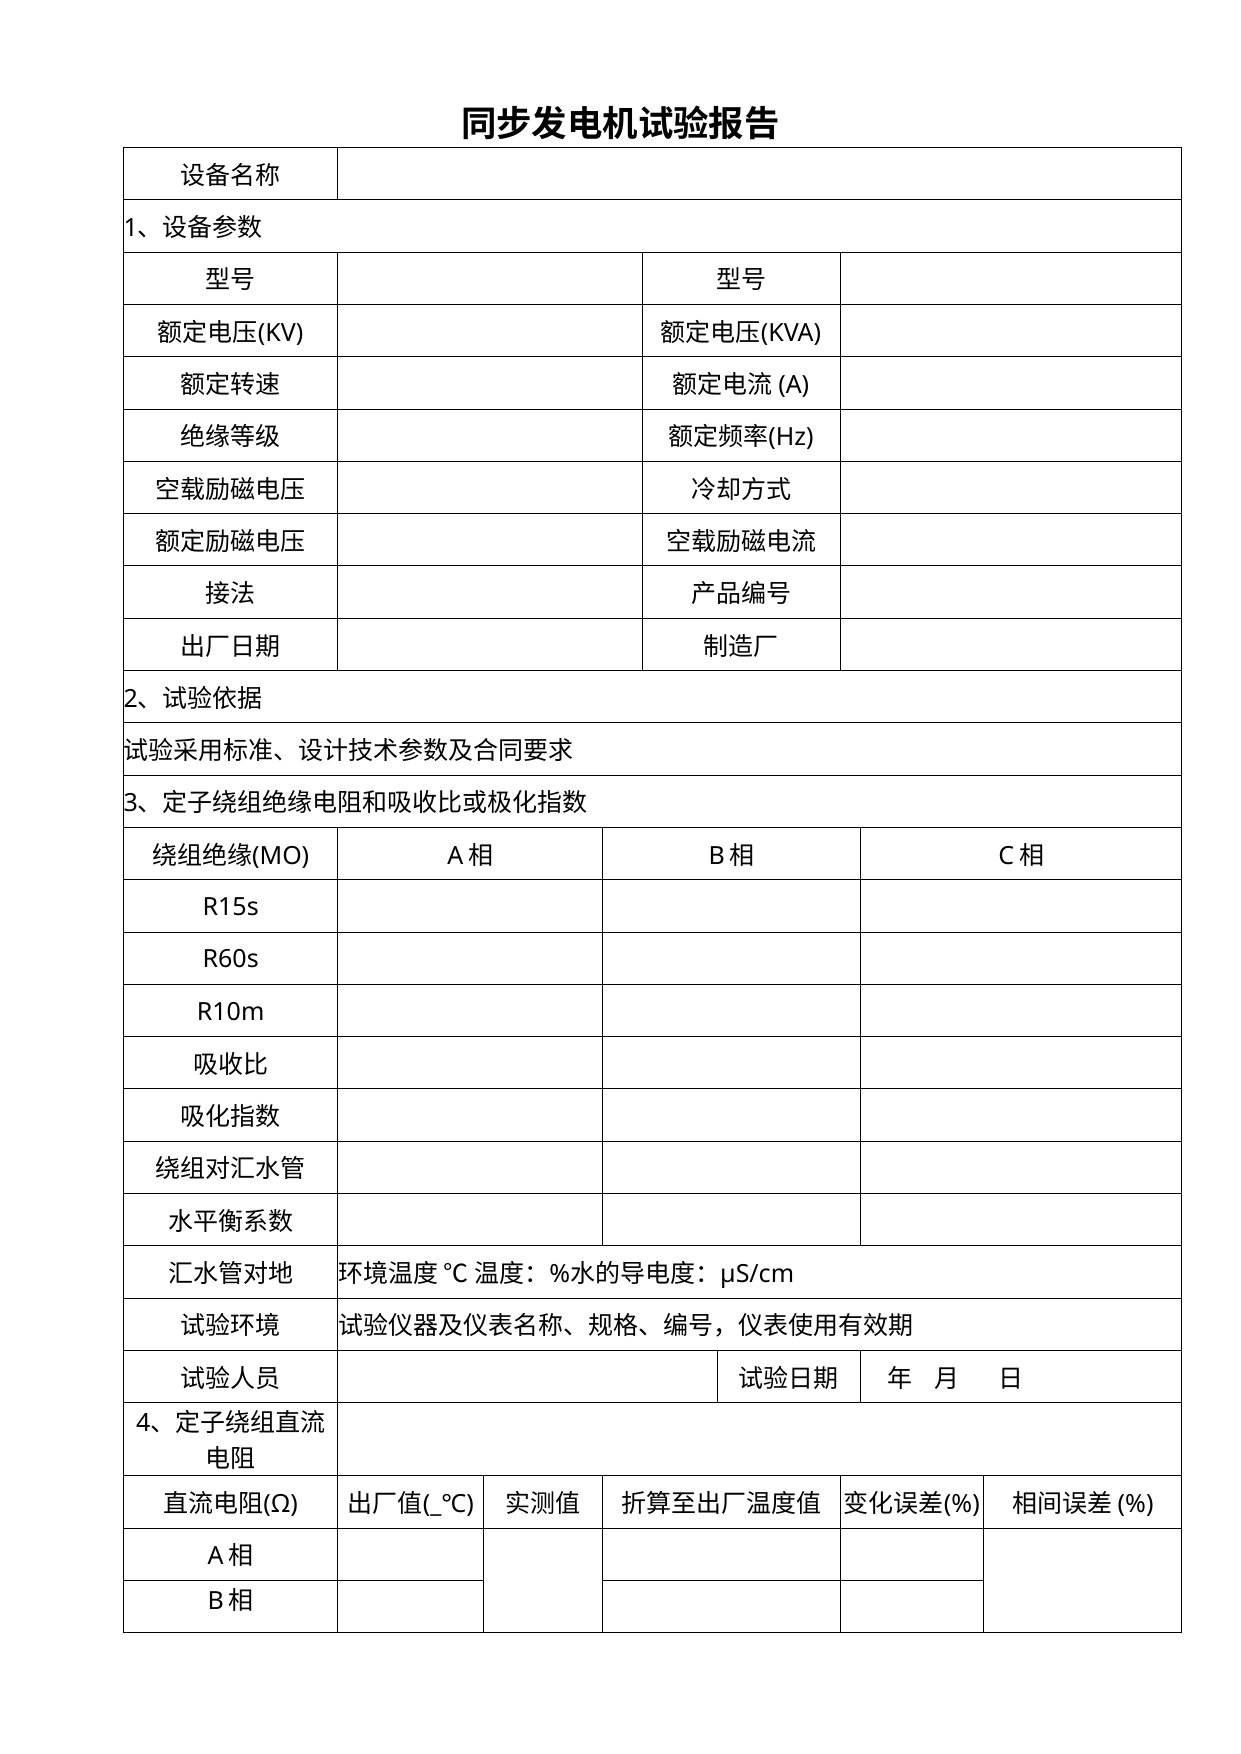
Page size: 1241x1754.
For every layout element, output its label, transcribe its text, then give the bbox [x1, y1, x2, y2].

table_cell 额定转速 [124, 357, 337, 408]
table_cell 2、试验依据 [124, 671, 1181, 722]
table_cell 试验日期 [718, 1351, 860, 1402]
table_cell [338, 619, 642, 670]
table_cell [603, 1194, 860, 1245]
table_cell [338, 1037, 602, 1088]
table_cell [338, 462, 642, 513]
table_cell [861, 985, 1181, 1036]
table_cell 产品编号 [643, 566, 840, 618]
table_cell A相 [124, 1529, 337, 1580]
table_cell [338, 566, 642, 618]
table_cell 制造厂 [643, 619, 840, 670]
table_cell 额定频率(Hz) [643, 410, 840, 461]
table_cell R15s [124, 880, 337, 931]
table_cell 空载励磁电压 [124, 462, 337, 513]
table_cell 型号 [124, 253, 337, 304]
table_cell 年 月 日 [861, 1351, 1181, 1402]
table_cell 3、定子绕组绝缘电阻和吸收比或极化指数 [124, 776, 1181, 827]
table_cell 吸收比 [124, 1037, 337, 1088]
table_cell 绕组对汇水管 [124, 1142, 337, 1193]
table_cell [338, 410, 642, 461]
table_cell [603, 1581, 840, 1632]
table_cell [338, 1351, 717, 1402]
table_cell 1、设备参数 [124, 200, 1181, 252]
table_cell [338, 305, 642, 356]
table_cell R10m [124, 985, 337, 1036]
table_cell [338, 1529, 483, 1580]
table_cell [338, 1142, 602, 1193]
table_cell [603, 1037, 860, 1088]
table_cell 冷却方式 [643, 462, 840, 513]
table_cell 汇水管对地 [124, 1246, 337, 1297]
table_cell [861, 933, 1181, 984]
text 同步发电机试验报告 [94, 96, 1146, 147]
table_cell [603, 933, 860, 984]
table_cell [338, 1194, 602, 1245]
table_cell [841, 410, 1181, 461]
table_cell [841, 1581, 983, 1632]
table_cell [603, 1089, 860, 1141]
table_cell [861, 1089, 1181, 1141]
table_cell 折算至出厂温度值 [603, 1476, 840, 1527]
table_cell [338, 514, 642, 565]
table_cell 额定电压(KVA) [643, 305, 840, 356]
table_cell 绝缘等级 [124, 410, 337, 461]
table_cell A相 [338, 828, 602, 879]
table_cell [603, 1529, 840, 1580]
table_cell 试验仪器及仪表名称、规格、编号，仪表使用有效期 [338, 1299, 1181, 1350]
table_cell [841, 514, 1181, 565]
table_header 设备名称 [124, 148, 337, 199]
table_cell [603, 985, 860, 1036]
table_cell [841, 305, 1181, 356]
table_cell [338, 933, 602, 984]
table_cell [984, 1529, 1181, 1632]
table_cell B相 [603, 828, 860, 879]
table_cell 型号 [643, 253, 840, 304]
table_cell R60s [124, 933, 337, 984]
table_cell [861, 1194, 1181, 1245]
table_cell 环境温度 ℃ 温度：%水的导电度：μS/cm [338, 1246, 1181, 1297]
table_cell [338, 985, 602, 1036]
table_cell [338, 357, 642, 408]
table_cell [861, 1037, 1181, 1088]
table_cell [841, 1529, 983, 1580]
table_cell 水平衡系数 [124, 1194, 337, 1245]
table_cell 绕组绝缘(MO) [124, 828, 337, 879]
table_cell 接法 [124, 566, 337, 618]
table_cell 空载励磁电流 [643, 514, 840, 565]
table_cell [338, 1581, 483, 1632]
table_cell [841, 566, 1181, 618]
table_cell C相 [861, 828, 1181, 879]
table_cell 额定电流 (A) [643, 357, 840, 408]
table_cell 试验采用标准、设计技术参数及合同要求 [124, 723, 1181, 774]
table_header [338, 148, 1181, 199]
table_cell [338, 1403, 1181, 1475]
table_cell [861, 1142, 1181, 1193]
table_cell 额定电压(KV) [124, 305, 337, 356]
table_cell [338, 880, 602, 931]
table_cell [603, 880, 860, 931]
table_cell 相间误差 (%) [984, 1476, 1181, 1527]
table_cell 变化误差(%) [841, 1476, 983, 1527]
table_cell [484, 1529, 602, 1632]
table_cell [841, 619, 1181, 670]
table_cell 直流电阻(Ω) [124, 1476, 337, 1527]
table_cell [338, 253, 642, 304]
table_cell [841, 462, 1181, 513]
table_cell [338, 1089, 602, 1141]
table_cell 出厂日期 [124, 619, 337, 670]
table_cell 实测值 [484, 1476, 602, 1527]
table_cell 出厂值(_℃) [338, 1476, 483, 1527]
table_cell 4、定子绕组直流电阻 [124, 1403, 337, 1475]
table_cell [861, 880, 1181, 931]
table_cell 试验人员 [124, 1351, 337, 1402]
table_cell B相 [124, 1581, 337, 1632]
table_cell [603, 1142, 860, 1193]
table_cell 额定励磁电压 [124, 514, 337, 565]
table_cell [841, 253, 1181, 304]
table_cell 吸化指数 [124, 1089, 337, 1141]
table_cell [841, 357, 1181, 408]
table_cell 试验环境 [124, 1299, 337, 1350]
